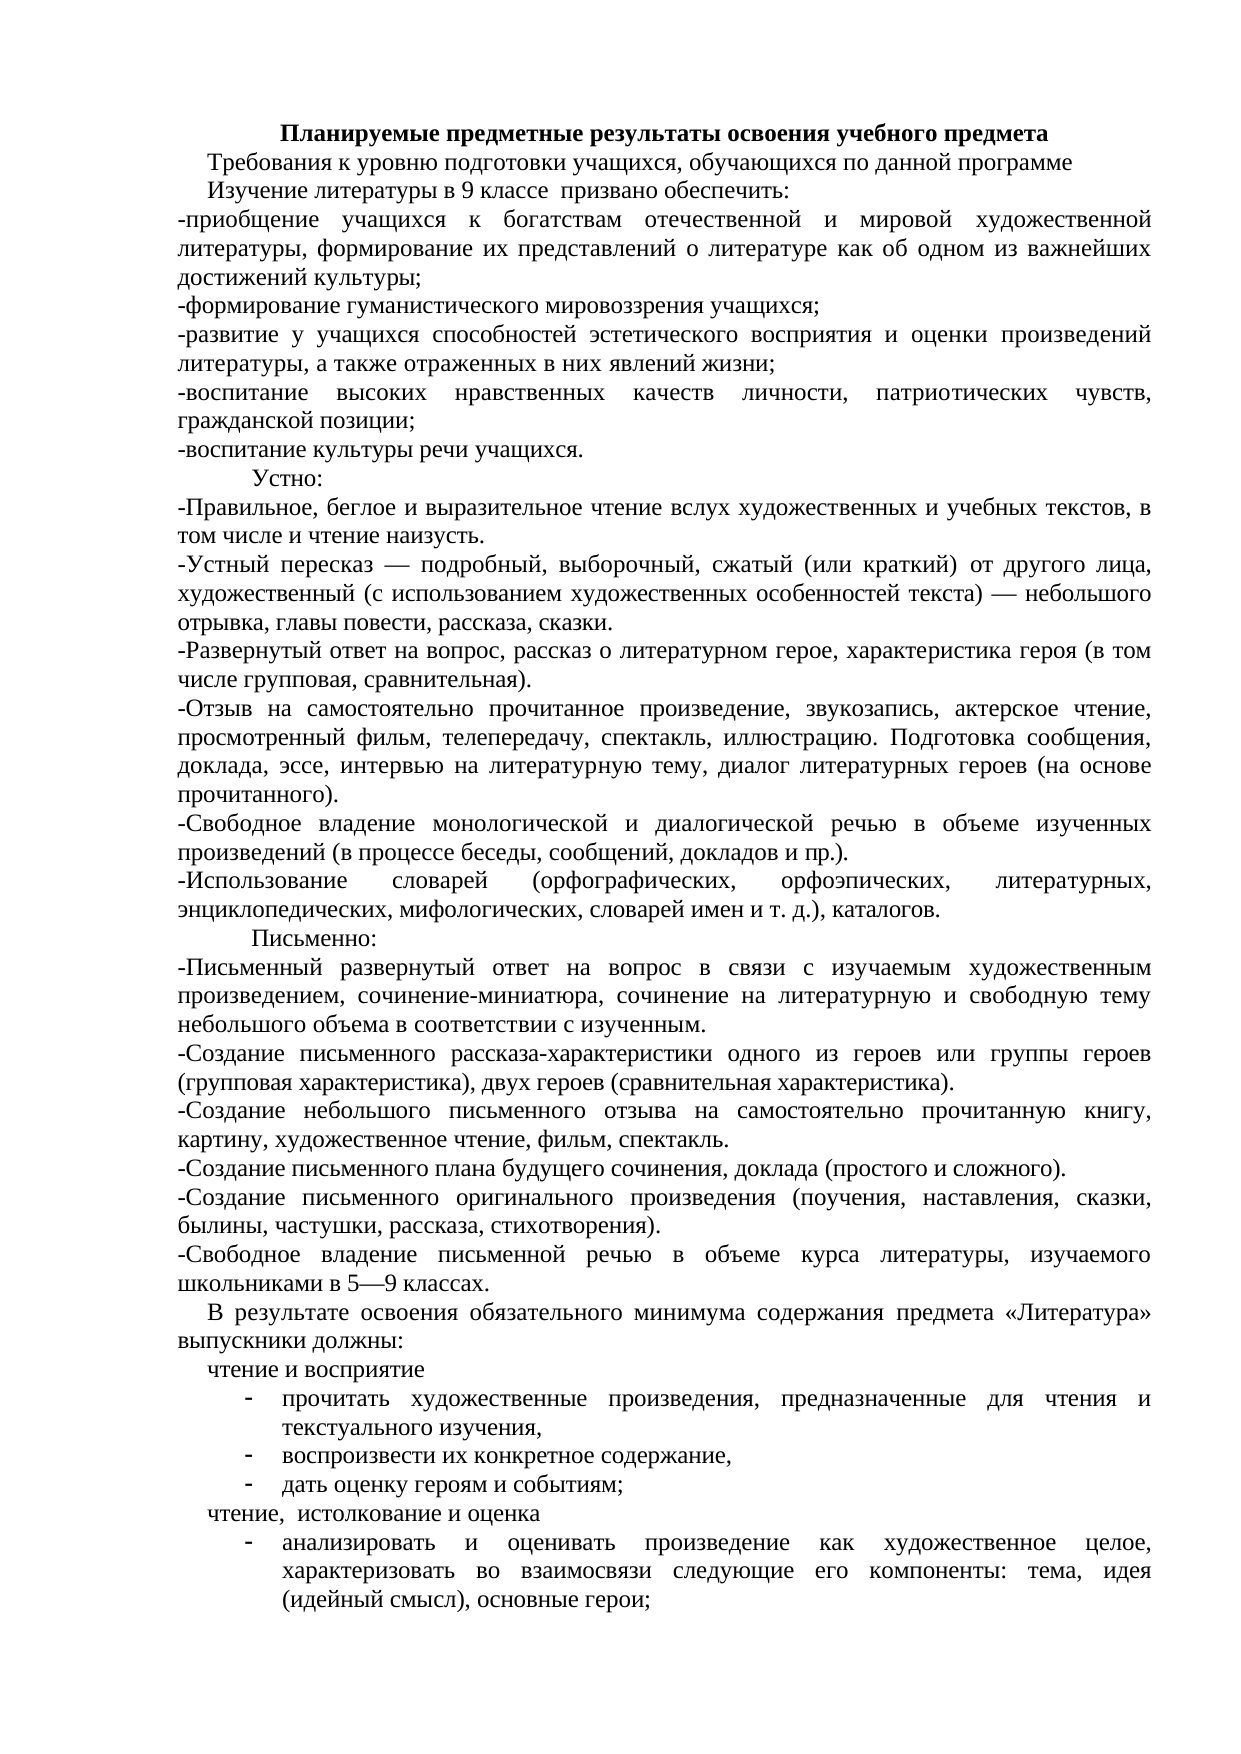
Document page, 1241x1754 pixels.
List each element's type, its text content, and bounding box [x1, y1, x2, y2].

text Устно: [177, 463, 1152, 492]
text -Устный пересказ — подробный, выборочный, сжатый (или краткий) от другого лица, художественный (с использованием художественных особенностей текста) — небольшого отрывка, главы повести, рассказа, сказки. [177, 549, 1152, 636]
text -формирование гуманистического мировоззрения учащихся; [177, 291, 1152, 319]
text Изучение литературы в 9 классе призвано обеспечить: [177, 176, 1152, 204]
text -Письменный развернутый ответ на вопрос в связи с изучаемым художественным произведением, сочинение-миниатюра, сочинение на литературную и свободную тему небольшого объема в соответствии с изученным. [177, 952, 1152, 1038]
list дать оценку героям и событиям; [244, 1469, 1152, 1498]
text -Свободное владение письменной речью в объеме курса литературы, изучаемого школьниками в 5—9 классах. [177, 1239, 1152, 1297]
text -воспитание высоких нравственных качеств личности, патриотических чувств, гражданской позиции; [177, 377, 1152, 434]
text -Использование словарей (орфографических, орфоэпических, литературных, энциклопедических, мифологических, словарей имен и т. д.), каталогов. [177, 866, 1152, 923]
text -воспитание культуры речи учащихся. [177, 434, 1152, 463]
text -Отзыв на самостоятельно прочитанное произведение, звукозапись, актерское чтение, просмотренный фильм, телепередачу, спектакль, иллюстрацию. Подготовка сообщения, доклада, эссе, интервью на литературную тему, диалог литературных героев (на основе прочитанного). [177, 693, 1152, 808]
text -Правильное, беглое и выразительное чтение вслух художественных и учебных текстов, в том числе и чтение наизусть. [177, 492, 1152, 549]
text -Создание небольшого письменного отзыва на самостоятельно прочитанную книгу, картину, художественное чтение, фильм, спектакль. [177, 1096, 1152, 1153]
text -Развернутый ответ на вопрос, рассказ о литературном герое, характеристика героя (в том числе групповая, сравнительная). [177, 636, 1152, 693]
text -Создание письменного оригинального произведения (поучения, наставления, сказки, былины, частушки, рассказа, стихотворения). [177, 1182, 1152, 1239]
text -Создание письменного рассказа-характеристики одного из героев или группы героев (групповая характеристика), двух героев (сравнительная характеристика). [177, 1038, 1152, 1096]
text чтение, истолкование и оценка [177, 1498, 1152, 1527]
text -приобщение учащихся к богатствам отечественной и мировой художественной литературы, формирование их представлений о литературе как об одном из важнейших достижений культуры; [177, 204, 1152, 291]
list прочитать художественные произведения, предназначенные для чтения и текстуального изучения, [244, 1383, 1152, 1441]
text -развитие у учащихся способностей эстетического восприятия и оценки произведений литературы, а также отраженных в них явлений жизни; [177, 319, 1152, 377]
text Планируемые предметные результаты освоения учебного предмета [177, 118, 1152, 147]
text -Свободное владение монологической и диалогической речью в объеме изученных произведений (в процессе беседы, сообщений, докладов и пр.). [177, 808, 1152, 866]
list анализировать и оценивать произведение как художественное целое, характеризовать во взаимосвязи следующие его компоненты: тема, идея (идейный смысл), основные герои; [244, 1527, 1152, 1613]
list воспроизвести их конкретное содержание, [244, 1441, 1152, 1469]
text чтение и восприятие [177, 1354, 1152, 1383]
text Письменно: [177, 923, 1152, 952]
text Требования к уровню подготовки учащихся, обучающихся по данной программе [177, 147, 1152, 176]
text -Создание письменного плана будущего сочинения, доклада (простого и сложного). [177, 1153, 1152, 1182]
text В результате освоения обязательного минимума содержания предмета «Литература» выпускники должны: [177, 1297, 1152, 1354]
